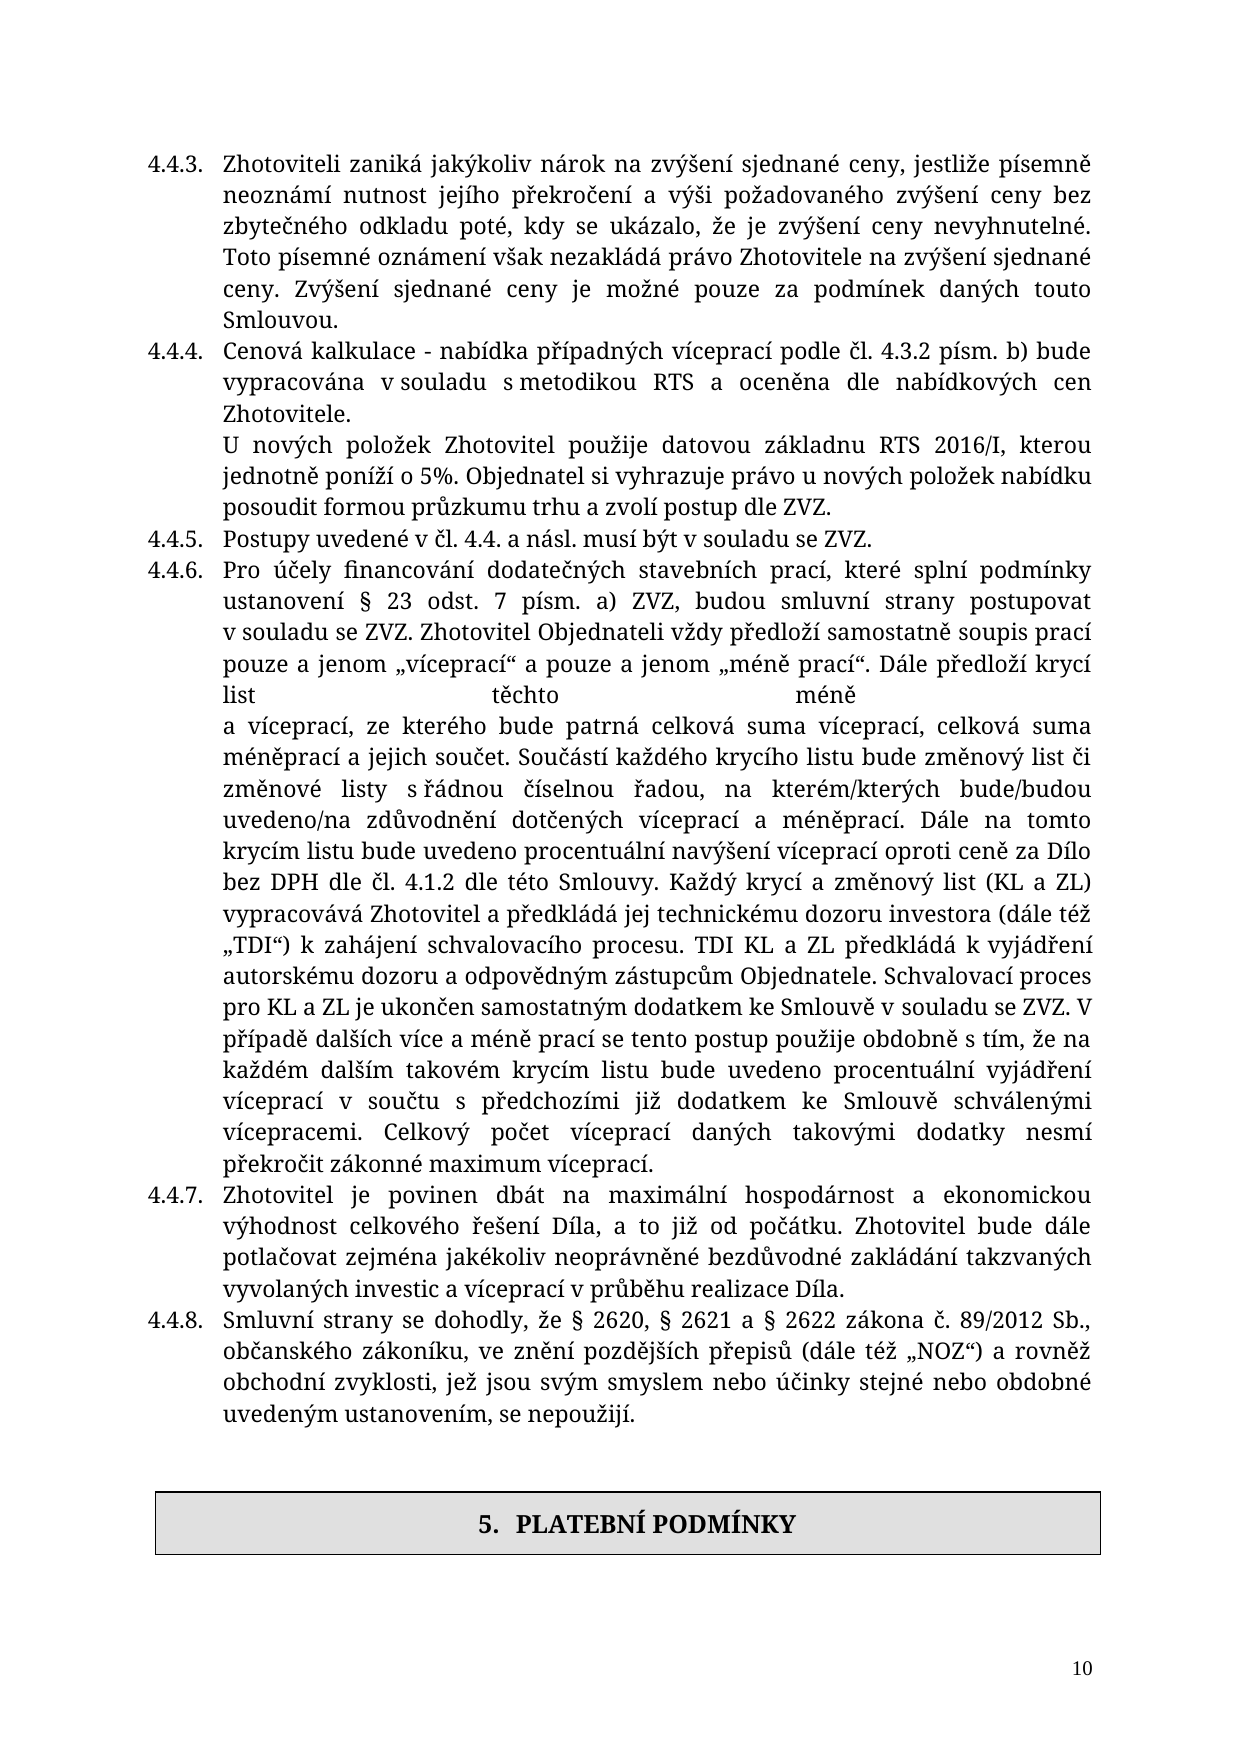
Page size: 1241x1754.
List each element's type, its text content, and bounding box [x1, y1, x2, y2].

list Smluvní strany se dohodly, že § 2620, § 2621 a § 2622 zákona č. 89/2012 Sb., občanského zákoníku, ve znění pozdějších přepisů (dále též „NOZ“) a rovněž obchodní zvyklosti, jež jsou svým smyslem nebo účinky stejné nebo obdobné uvedeným ustanovením, se nepoužijí. [148, 1304, 1093, 1429]
list Postupy uvedené v čl. 4.4. a násl. musí být v souladu se ZVZ. [148, 523, 1093, 554]
table_header Platební podmínky [156, 1493, 1100, 1554]
list Zhotovitel je povinen dbát na maximální hospodárnost a ekonomickou výhodnost celkového řešení Díla, a to již od počátku. Zhotovitel bude dále potlačovat zejména jakékoliv neoprávněné bezdůvodné zakládání takzvaných vyvolaných investic a víceprací v průběhu realizace Díla. [148, 1179, 1093, 1304]
list Pro účely financování dodatečných stavebních prací, které splní podmínky ustanovení § 23 odst. 7 písm. a) ZVZ, budou smluvní strany postupovat v souladu se ZVZ. Zhotovitel Objednateli vždy předloží samostatně soupis prací pouze a jenom „víceprací“ a pouze a jenom „méně prací“. Dále předloží krycí list těchto méně a víceprací, ze kterého bude patrná celková suma víceprací, celková suma méněprací a jejich součet. Součástí každého krycího listu bude změnový list či změnové listy s řádnou číselnou řadou, na kterém/kterých bude/budou uvedeno/na zdůvodnění dotčených víceprací a méněprací. Dále na tomto krycím listu bude uvedeno procentuální navýšení víceprací oproti ceně za Dílo bez DPH dle čl. 4.1.2 dle této Smlouvy. Každý krycí a změnový list (KL a ZL) vypracovává Zhotovitel a předkládá jej technickému dozoru investora (dále též „TDI“) k zahájení schvalovacího procesu. TDI KL a ZL předkládá k vyjádření autorskému dozoru a odpovědným zástupcům Objednatele. Schvalovací proces pro KL a ZL je ukončen samostatným dodatkem ke Smlouvě v souladu se ZVZ. V případě dalších více a méně prací se tento postup použije obdobně s tím, že na každém dalším takovém krycím listu bude uvedeno procentuální vyjádření víceprací v součtu s předchozími již dodatkem ke Smlouvě schválenými vícepracemi. Celkový počet víceprací daných takovými dodatky nesmí překročit zákonné maximum víceprací. [148, 554, 1093, 1179]
list Cenová kalkulace - nabídka případných víceprací podle čl. 4.3.2 písm. b) bude vypracována v souladu s metodikou RTS a oceněna dle nabídkových cen Zhotovitele. U nových položek Zhotovitel použije datovou základnu RTS 2016/I, kterou jednotně poníží o 5%. Objednatel si vyhrazuje právo u nových položek nabídku posoudit formou průzkumu trhu a zvolí postup dle ZVZ. [148, 335, 1093, 523]
list Zhotoviteli zaniká jakýkoliv nárok na zvýšení sjednané ceny, jestliže písemně neoznámí nutnost jejího překročení a výši požadovaného zvýšení ceny bez zbytečného odkladu poté, kdy se ukázalo, že je zvýšení ceny nevyhnutelné. Toto písemné oznámení však nezakládá právo Zhotovitele na zvýšení sjednané ceny. Zvýšení sjednané ceny je možné pouze za podmínek daných touto Smlouvou. [148, 148, 1093, 335]
